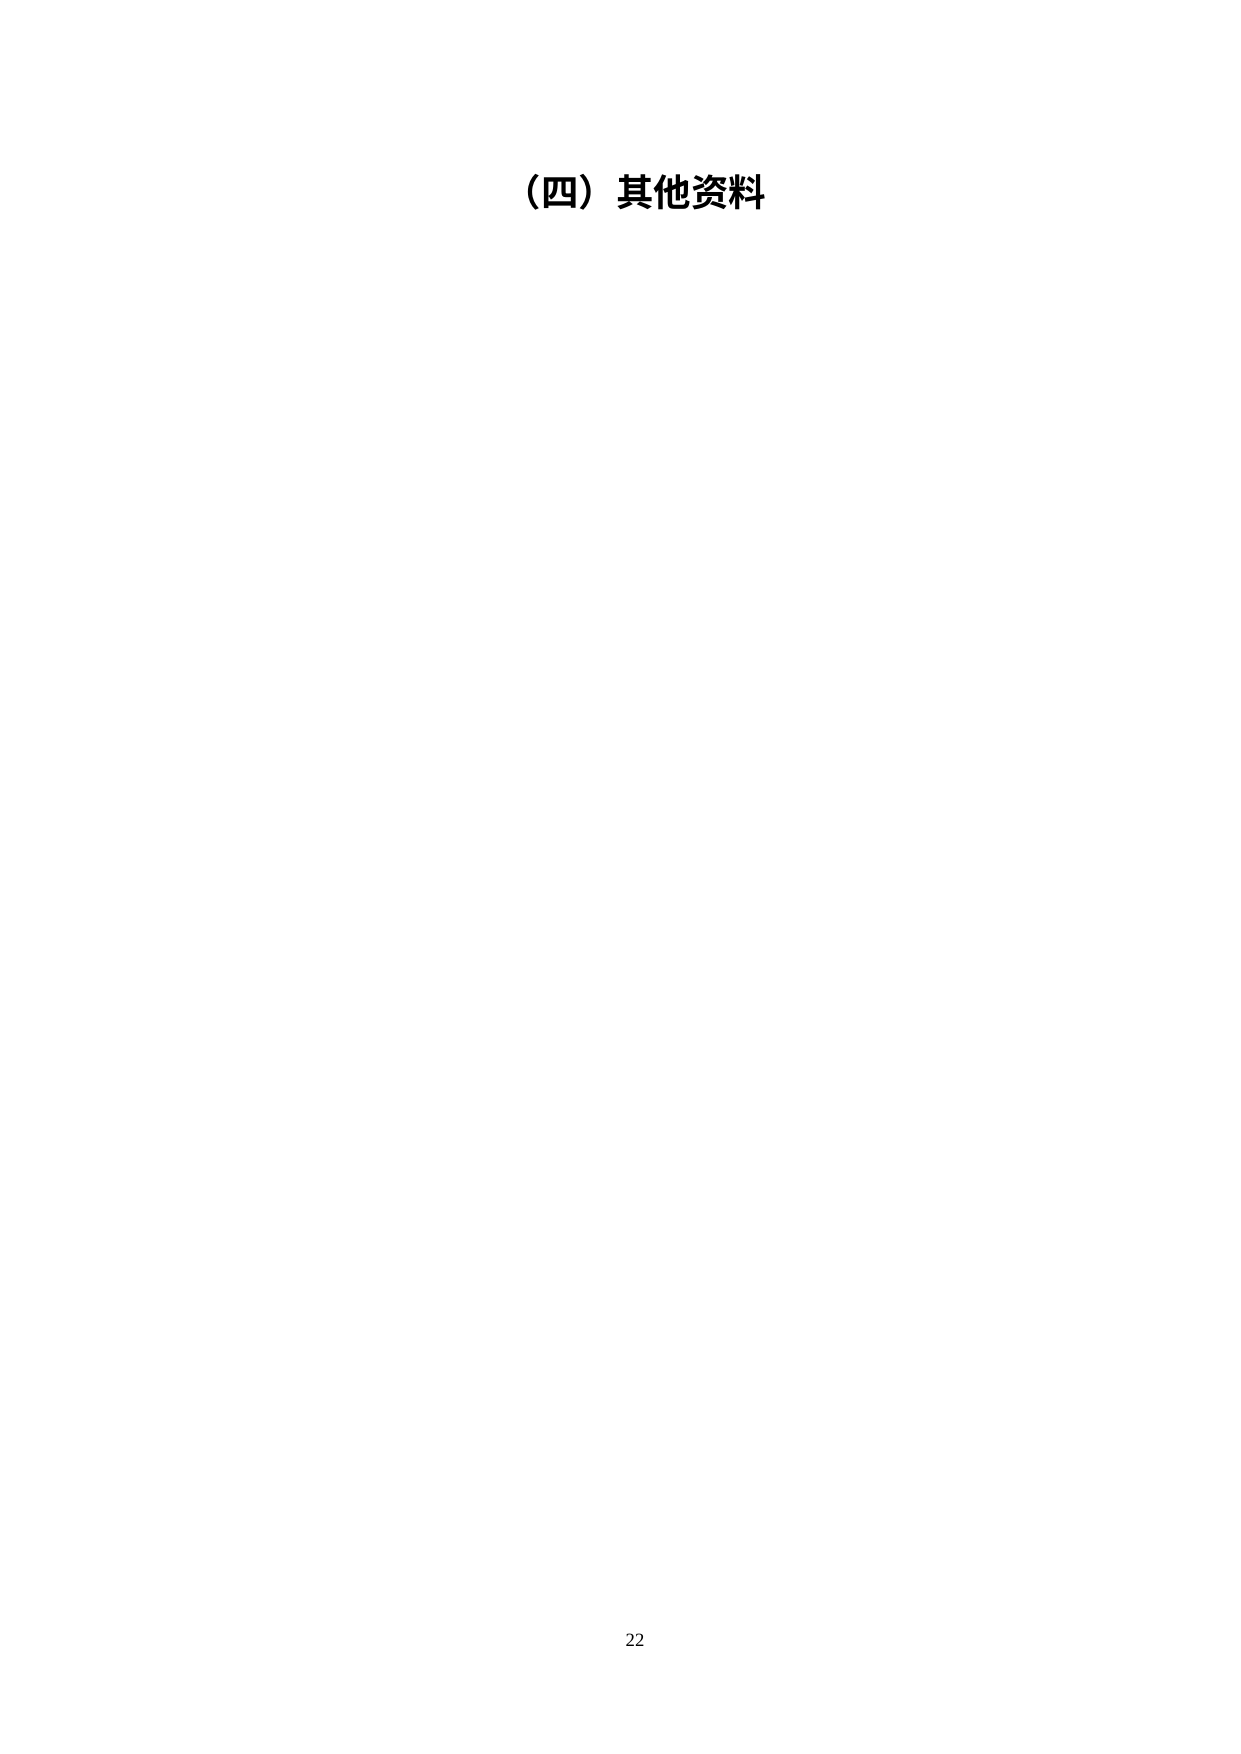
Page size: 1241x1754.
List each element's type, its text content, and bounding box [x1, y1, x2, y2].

list 其他资料 [177, 157, 1092, 222]
